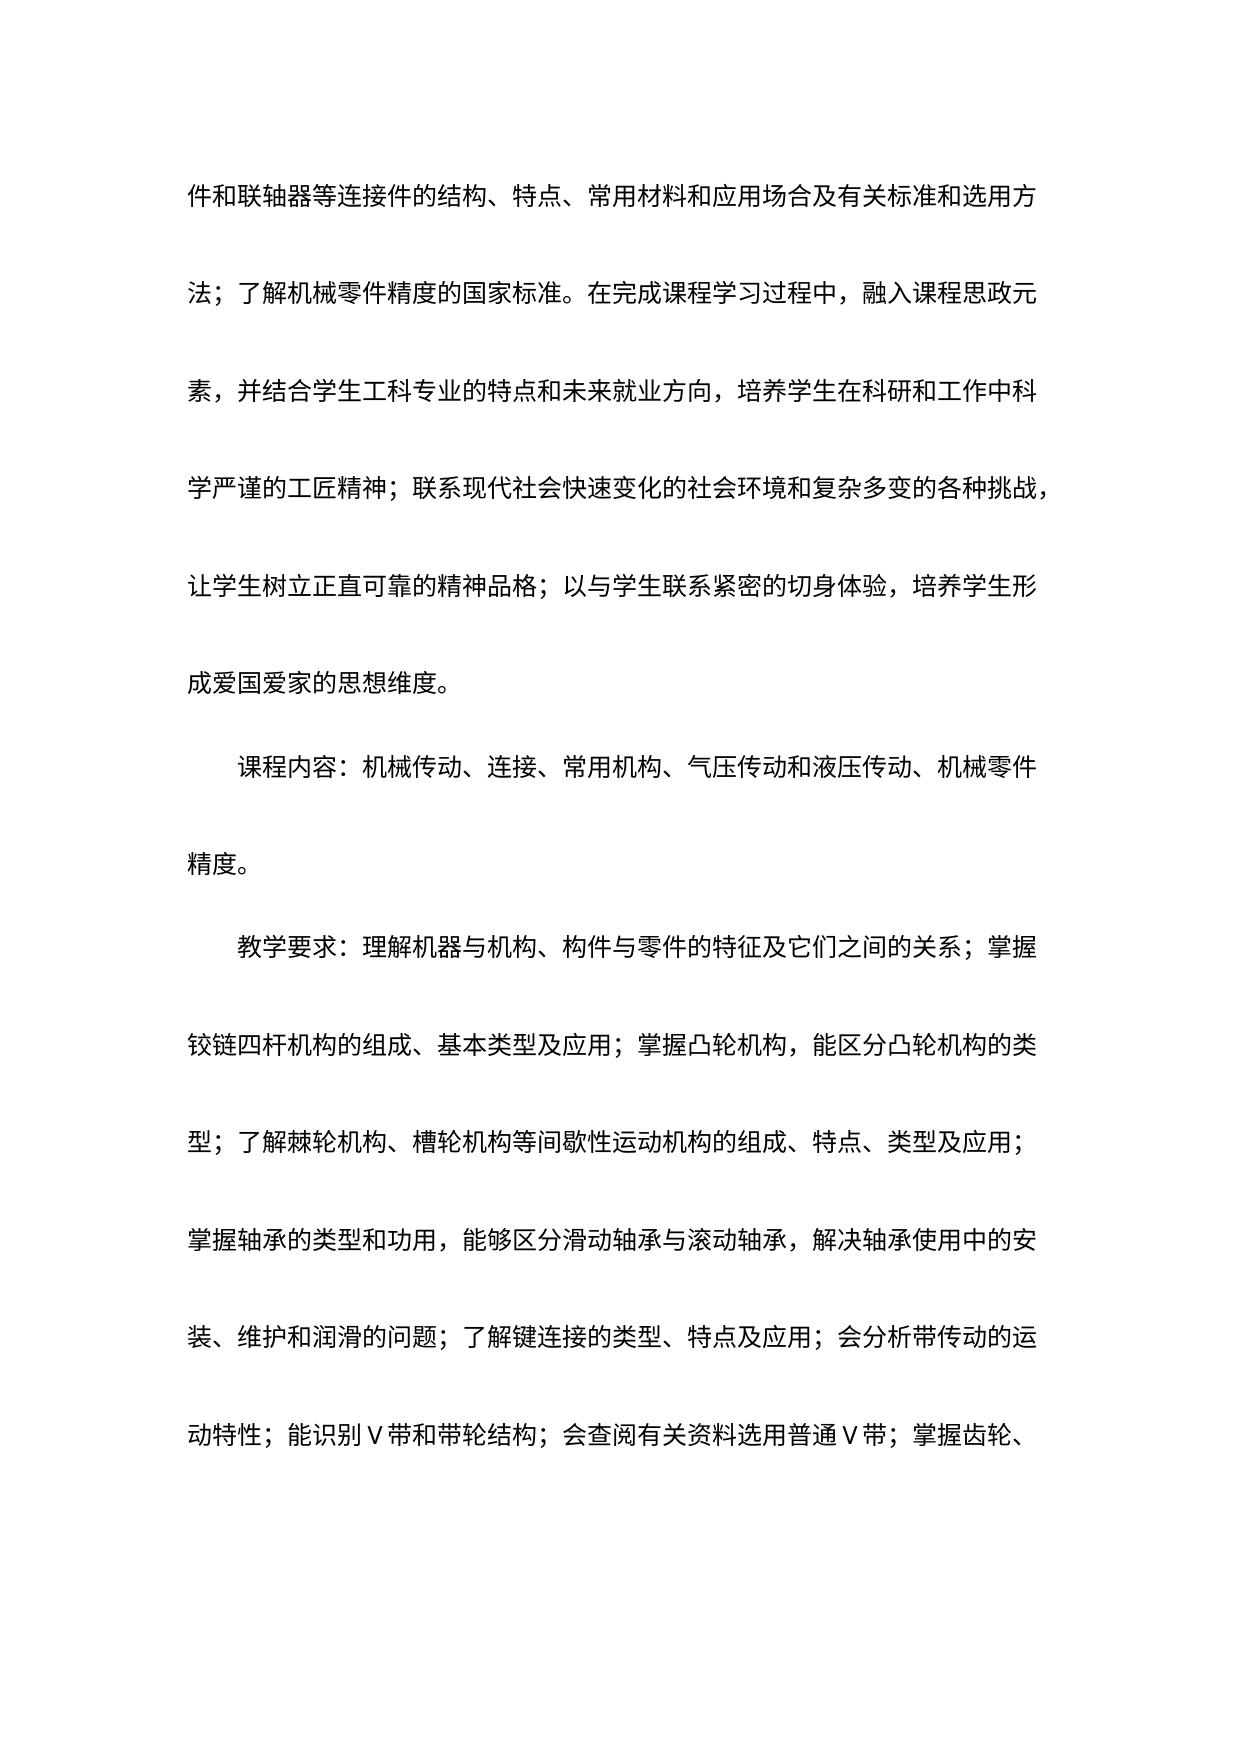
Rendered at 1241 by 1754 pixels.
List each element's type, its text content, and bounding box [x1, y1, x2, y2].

text 课程内容：机械传动、连接、常用机构、气压传动和液压传动、机械零件精度。 [187, 733, 1053, 895]
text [187, 162, 1053, 714]
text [187, 913, 1053, 1466]
